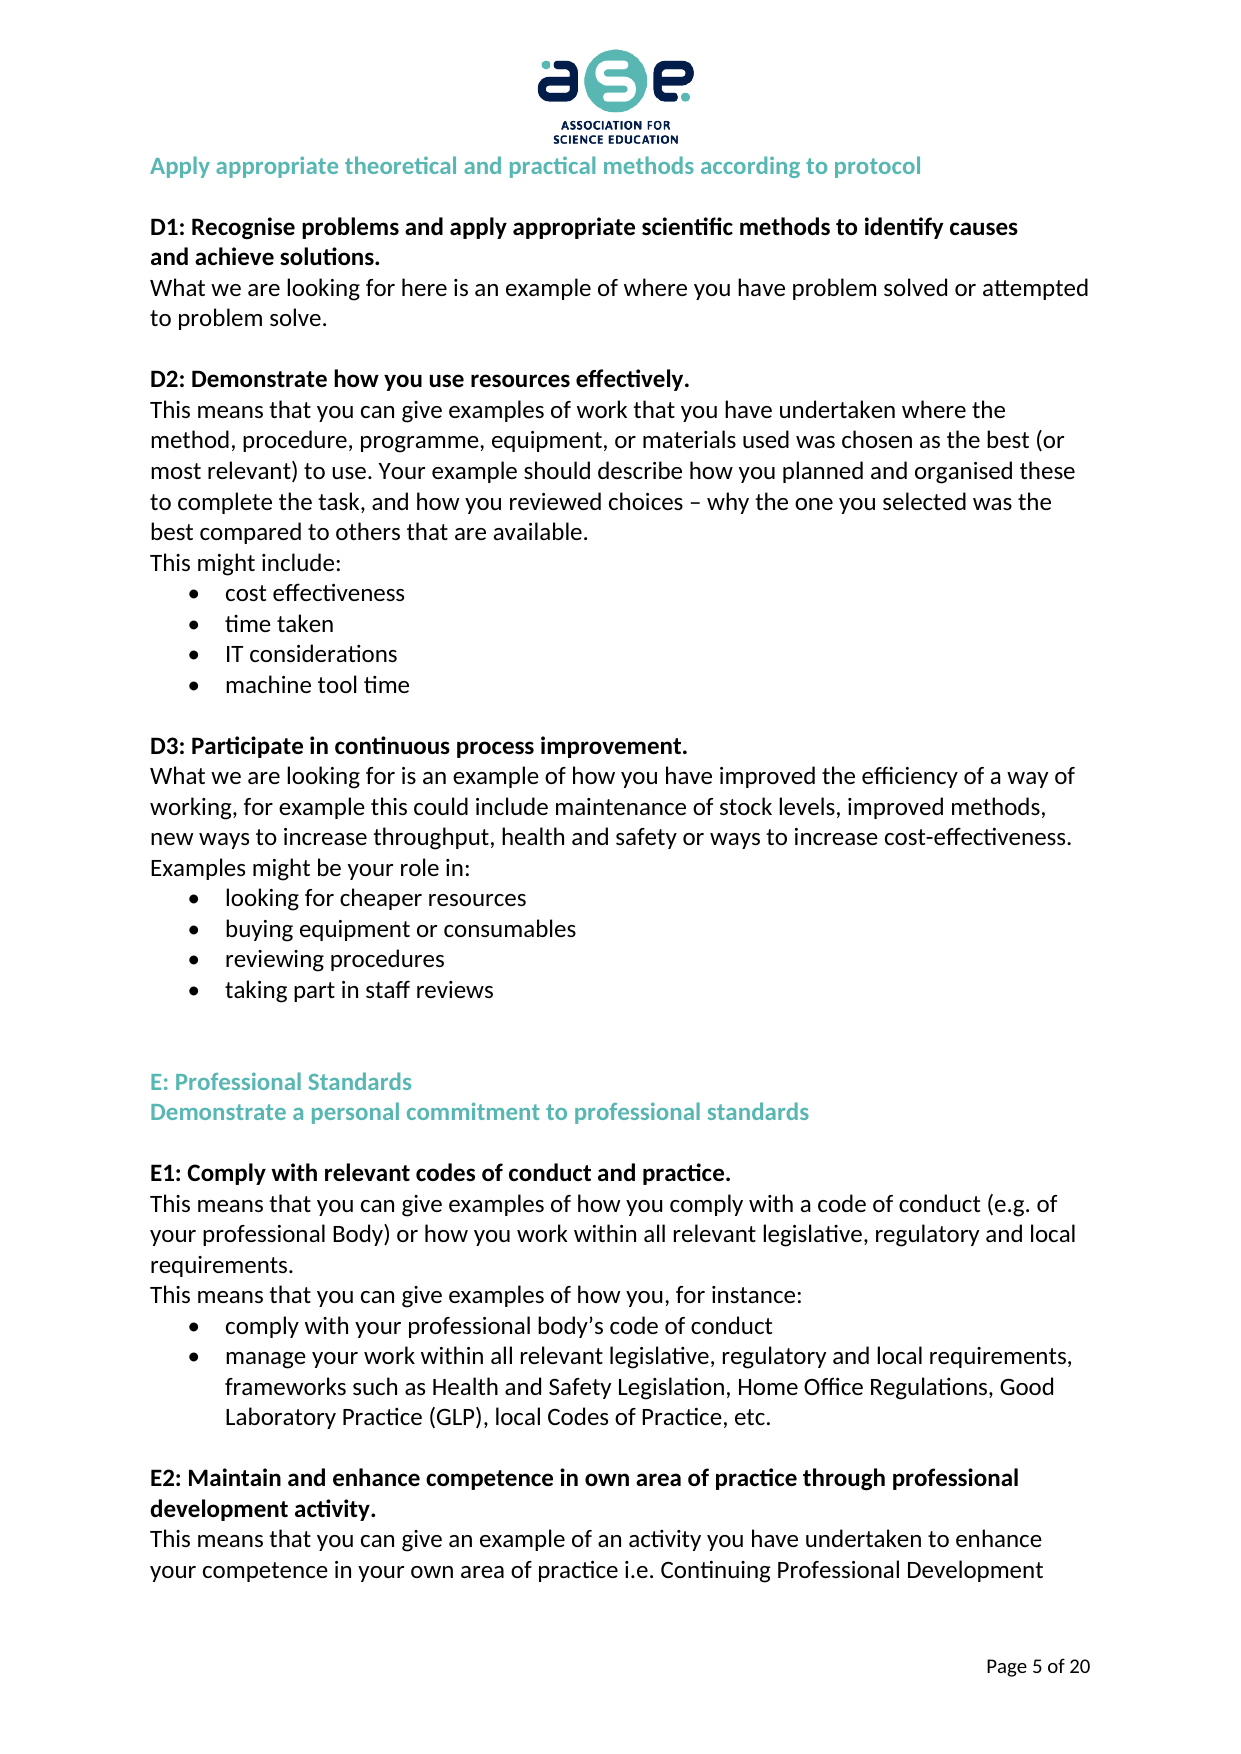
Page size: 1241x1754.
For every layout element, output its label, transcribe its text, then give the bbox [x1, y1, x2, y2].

text requirements. [150, 1249, 1090, 1279]
text E2: Maintain and enhance competence in own area of practice through professional development activity. [150, 1462, 1090, 1523]
list machine tool time [187, 669, 1090, 699]
text This means that you can give examples of how you comply with a code of conduct (e.g. of [150, 1188, 1090, 1218]
text This means that you can give examples of how you, for instance: [150, 1279, 1090, 1310]
list time taken [187, 608, 1090, 638]
text most relevant) to use. Your example should describe how you planned and organised these to complete the task, and how you reviewed choices – why the one you selected was the [150, 455, 1090, 516]
text What we are looking for is an example of how you have improved the efficiency of a way of [150, 760, 1090, 791]
text working, for example this could include maintenance of stock levels, improved methods, new ways to increase throughput, health and safety or ways to increase cost-effectiveness. [150, 791, 1090, 852]
list IT considerations [187, 638, 1090, 669]
list taking part in staff reviews [187, 974, 1090, 1004]
text E1: Comply with relevant codes of conduct and practice. [150, 1157, 1090, 1188]
text Apply appropriate theoretical and practical methods according to protocol [150, 150, 1090, 181]
text Demonstrate a personal commitment to professional standards [150, 1096, 1090, 1127]
list reviewing procedures [187, 943, 1090, 974]
text Examples might be your role in: [150, 852, 1090, 882]
list looking for cheaper resources [187, 882, 1090, 913]
text D1: Recognise problems and apply appropriate scientific methods to identify causes [150, 211, 1090, 242]
list manage your work within all relevant legislative, regulatory and local requirements, frameworks such as Health and Safety Legislation, Home Office Regulations, Good Laboratory Practice (GLP), local Codes of Practice, etc. [187, 1340, 1090, 1432]
text This means that you can give examples of work that you have undertaken where the [150, 394, 1090, 425]
list cost effectiveness [187, 577, 1090, 608]
list buying equipment or consumables [187, 913, 1090, 943]
text and achieve solutions. [150, 242, 1090, 272]
text method, procedure, programme, equipment, or materials used was chosen as the best (or [150, 425, 1090, 455]
text E: Professional Standards [150, 1066, 1090, 1096]
text your professional Body) or how you work within all relevant legislative, regulatory and local [150, 1218, 1090, 1249]
text D3: Participate in continuous process improvement. [150, 730, 1090, 760]
text This might include: [150, 547, 1090, 577]
text What we are looking for here is an example of where you have problem solved or attempted to problem solve. [150, 272, 1090, 333]
text D2: Demonstrate how you use resources effectively. [150, 364, 1090, 394]
text This means that you can give an example of an activity you have undertaken to enhance [150, 1523, 1090, 1554]
picture [537, 49, 694, 144]
text your competence in your own area of practice i.e. Continuing Professional Development [150, 1554, 1090, 1584]
list comply with your professional body’s code of conduct [187, 1310, 1090, 1340]
text best compared to others that are available. [150, 516, 1090, 547]
